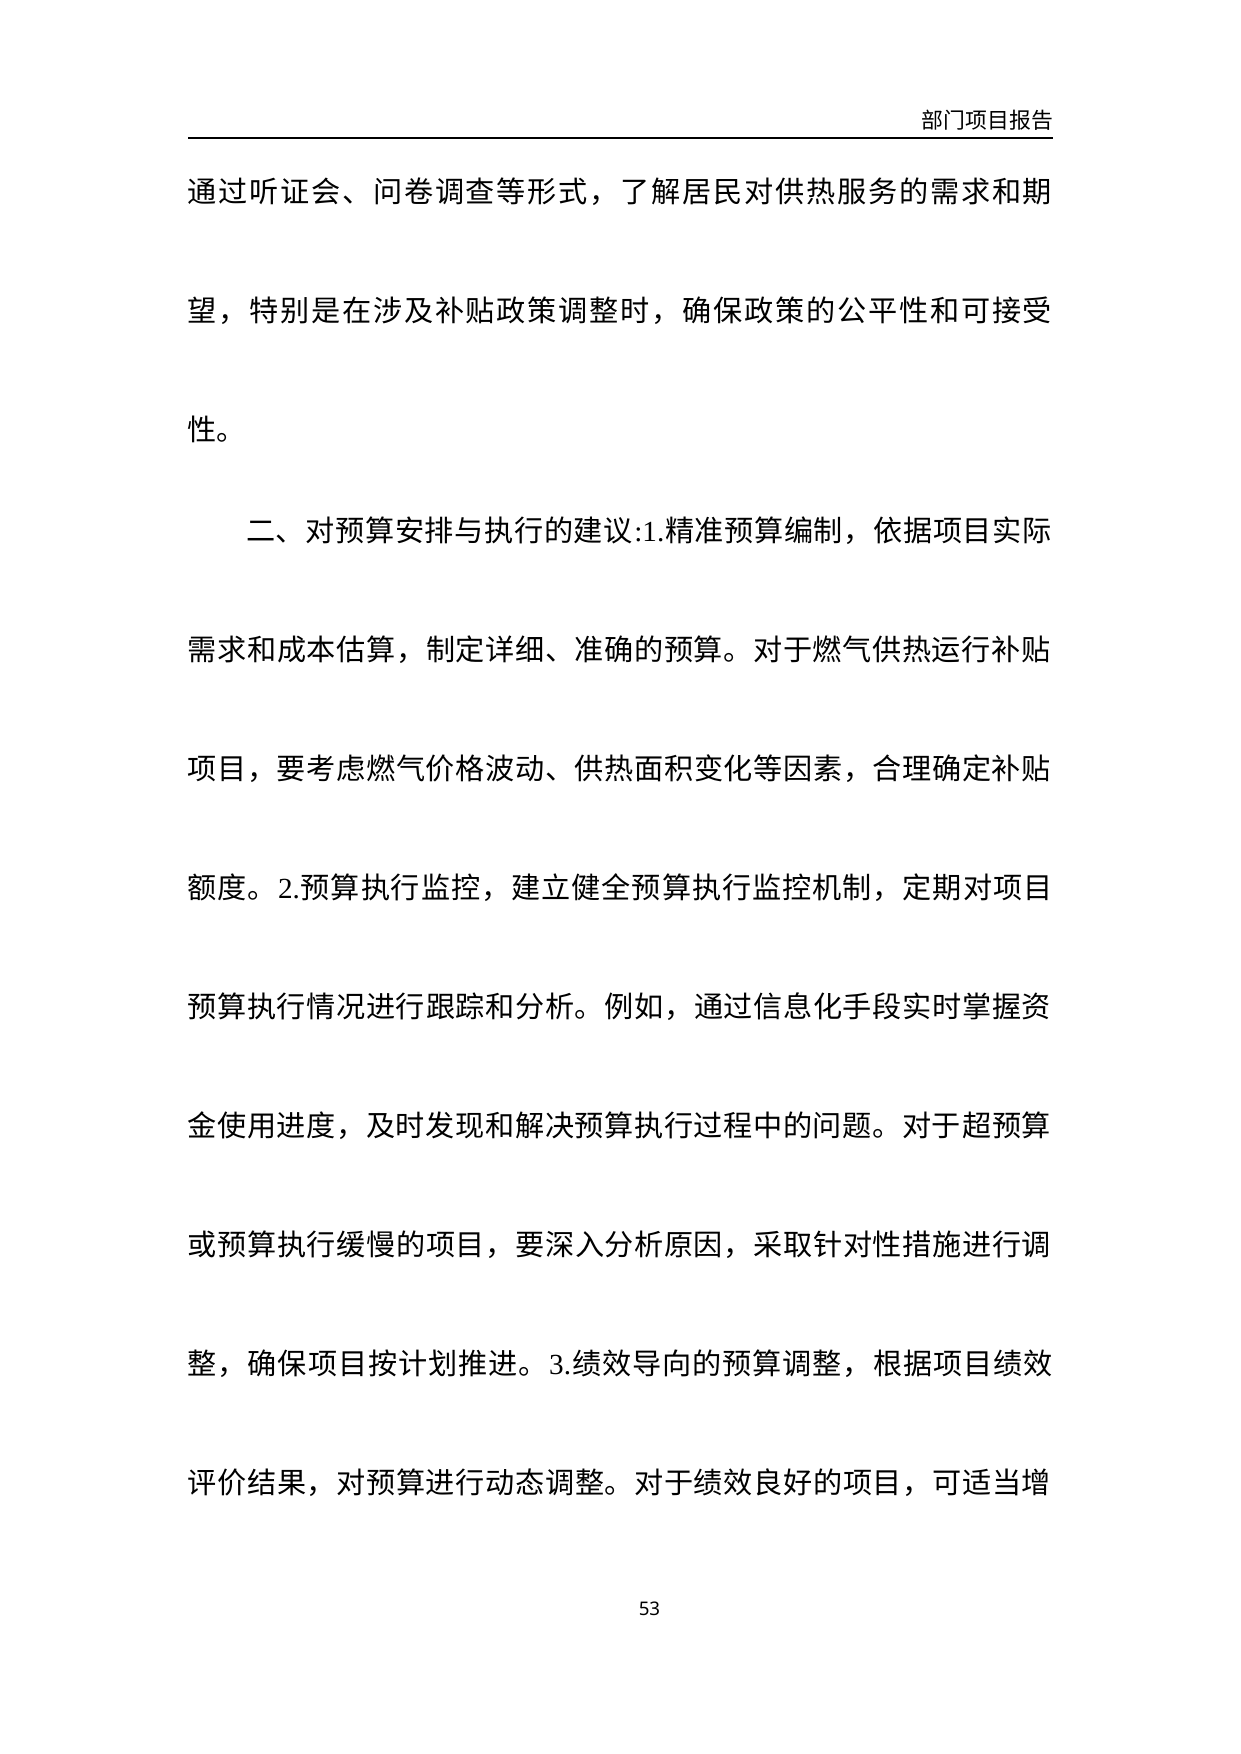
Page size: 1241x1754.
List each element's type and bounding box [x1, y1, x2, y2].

text [187, 489, 1053, 1521]
text [187, 150, 1053, 467]
